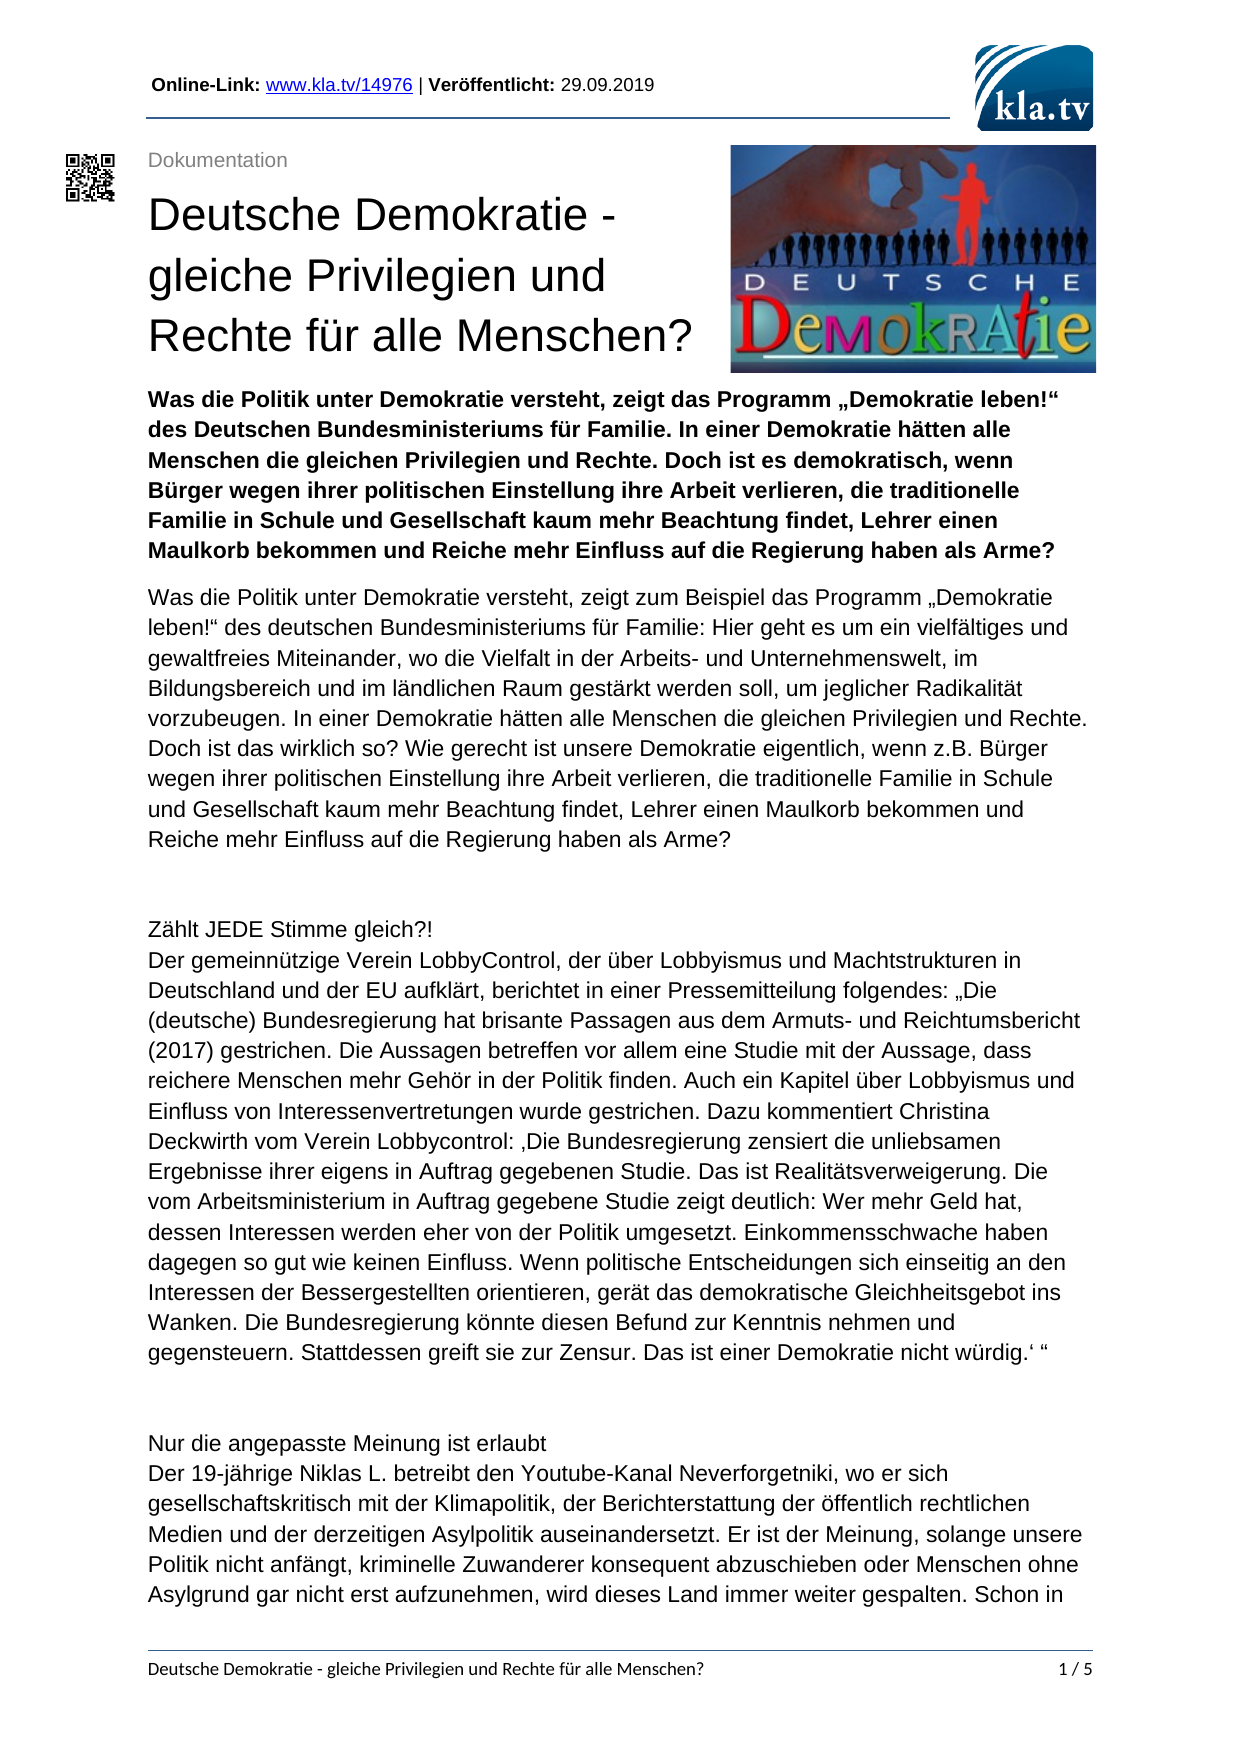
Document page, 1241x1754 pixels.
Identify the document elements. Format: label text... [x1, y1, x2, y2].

text Was die Politik unter Demokratie versteht, zeigt das Programm „Demokratie leben!“ des Deutschen Bundesministeriums für Familie. In einer Demokratie hätten alle Menschen die gleichen Privilegien und Rechte. Doch ist es demokratisch, wenn Bürger wegen ihrer politischen Einstellung ihre Arbeit verlieren, die traditionelle Familie in Schule und Gesellschaft kaum mehr Beachtung findet, Lehrer einen Maulkorb bekommen und Reiche mehr Einfluss auf die Regierung haben als Arme? [148, 386, 1093, 563]
text Dokumentation [148, 148, 1093, 172]
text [148, 584, 1093, 1607]
text Deutsche Demokratie - gleiche Privilegien und Rechte für alle Menschen? [148, 188, 1093, 362]
